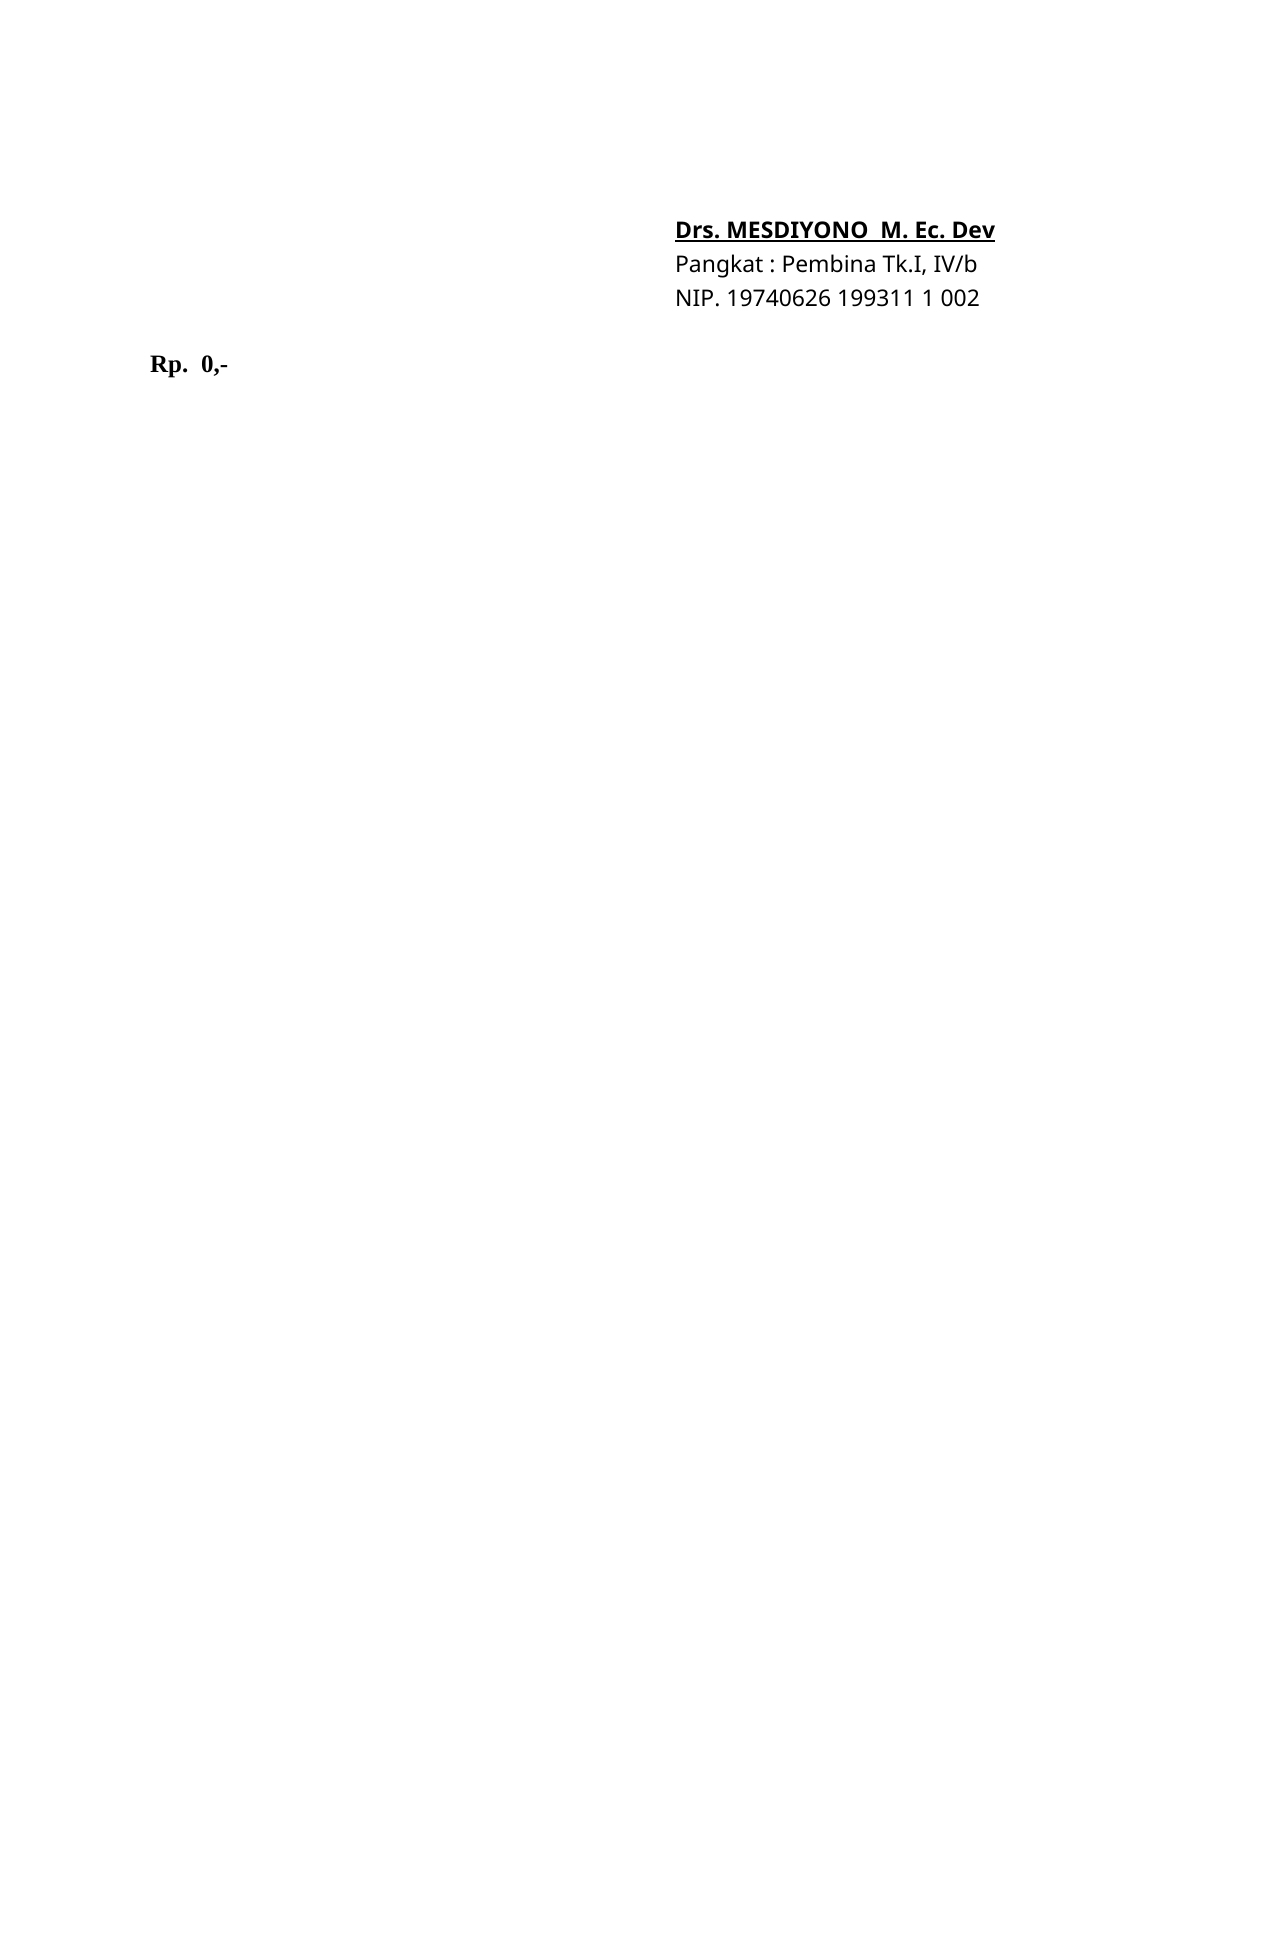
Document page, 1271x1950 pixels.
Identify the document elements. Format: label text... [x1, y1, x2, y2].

text Rp. 0,- [150, 349, 1121, 378]
text NIP. 19740626 199311 1 002 [600, 281, 1121, 313]
text Pangkat : Pembina Tk.I, IV/b [150, 248, 1121, 279]
text Drs. MESDIYONO M. Ec. Dev [150, 214, 1121, 245]
